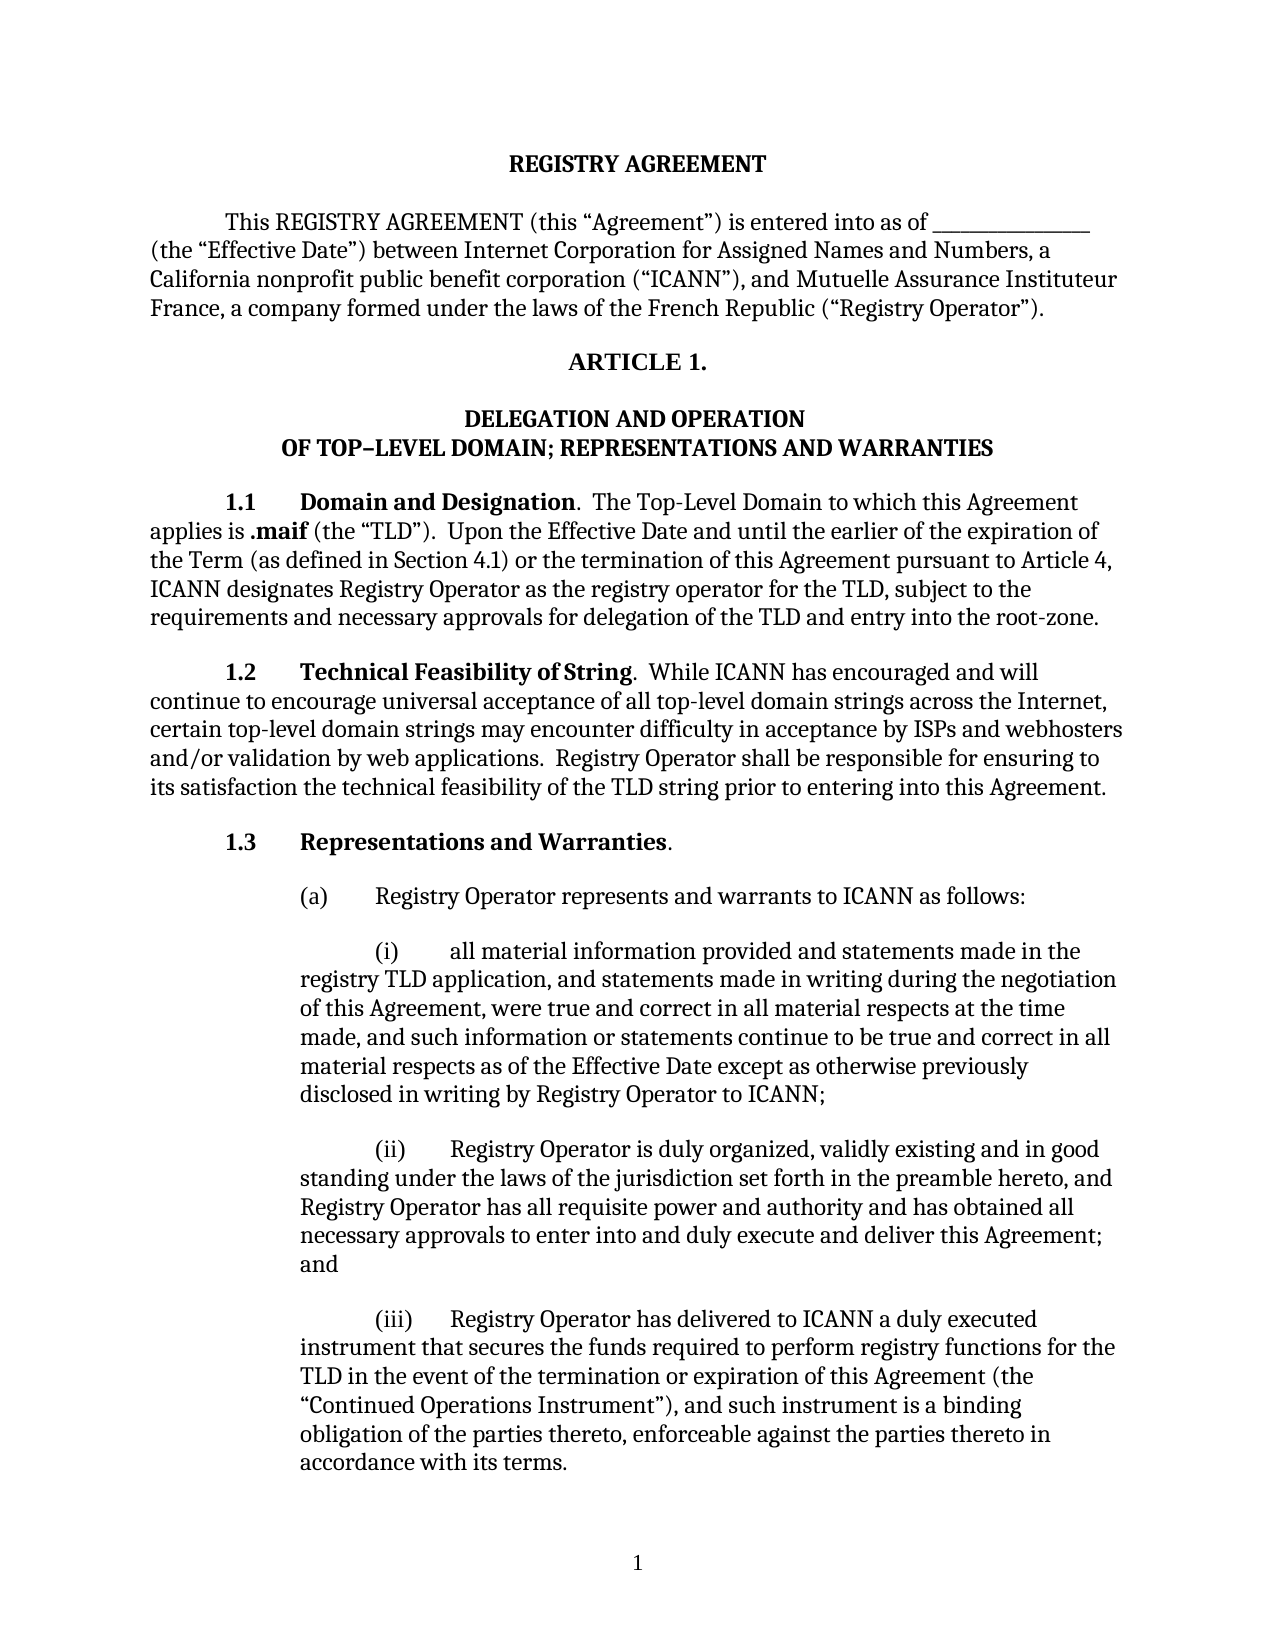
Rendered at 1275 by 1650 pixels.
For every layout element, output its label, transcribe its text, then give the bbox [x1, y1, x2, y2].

text Technical Feasibility of String. While ICANN has encouraged and will continue to encourage universal acceptance of all top-level domain strings across the Internet, certain top-level domain strings may encounter difficulty in acceptance by ISPs and webhosters and/or validation by web applications. Registry Operator shall be responsible for ensuring to its satisfaction the technical feasibility of the TLD string prior to entering into this Agreement. [150, 657, 1125, 802]
text Registry Operator is duly organized, validly existing and in good standing under the laws of the jurisdiction set forth in the preamble hereto, and Registry Operator has all requisite power and authority and has obtained all necessary approvals to enter into and duly execute and deliver this Agreement; and [300, 1134, 1125, 1279]
text This REGISTRY AGREEMENT (this “Agreement”) is entered into as of _________________ (the “Effective Date”) between Internet Corporation for Assigned Names and Numbers, a California nonprofit public benefit corporation (“ICANN”), and Mutuelle Assurance Instituteur France, a company formed under the laws of the French Republic (“Registry Operator”). [150, 207, 1125, 322]
text Representations and Warranties. [150, 827, 1125, 856]
text Domain and Designation. The Top-Level Domain to which this Agreement applies is .maif (the “TLD”). Upon the Effective Date and until the earlier of the expiration of the Term (as defined in Section 4.1) or the termination of this Agreement pursuant to Article 4, ICANN designates Registry Operator as the registry operator for the TLD, subject to the requirements and necessary approvals for delegation of the TLD and entry into the root-zone. [150, 487, 1125, 632]
text Registry Operator represents and warrants to ICANN as follows: [150, 881, 1125, 911]
title REGISTRY AGREEMENT [150, 150, 1125, 179]
text all material information provided and statements made in the registry TLD application, and statements made in writing during the negotiation of this Agreement, were true and correct in all material respects at the time made, and such information or statements continue to be true and correct in all material respects as of the Effective Date except as otherwise previously disclosed in writing by Registry Operator to ICANN; [300, 936, 1125, 1109]
text DELEGATION AND OPERATION OF TOP–LEVEL DOMAIN; REPRESENTATIONS AND WARRANTIES [150, 347, 1125, 462]
text Registry Operator has delivered to ICANN a duly executed instrument that secures the funds required to perform registry functions for the TLD in the event of the termination or expiration of this Agreement (the “Continued Operations Instrument”), and such instrument is a binding obligation of the parties thereto, enforceable against the parties thereto in accordance with its terms. [300, 1304, 1125, 1477]
